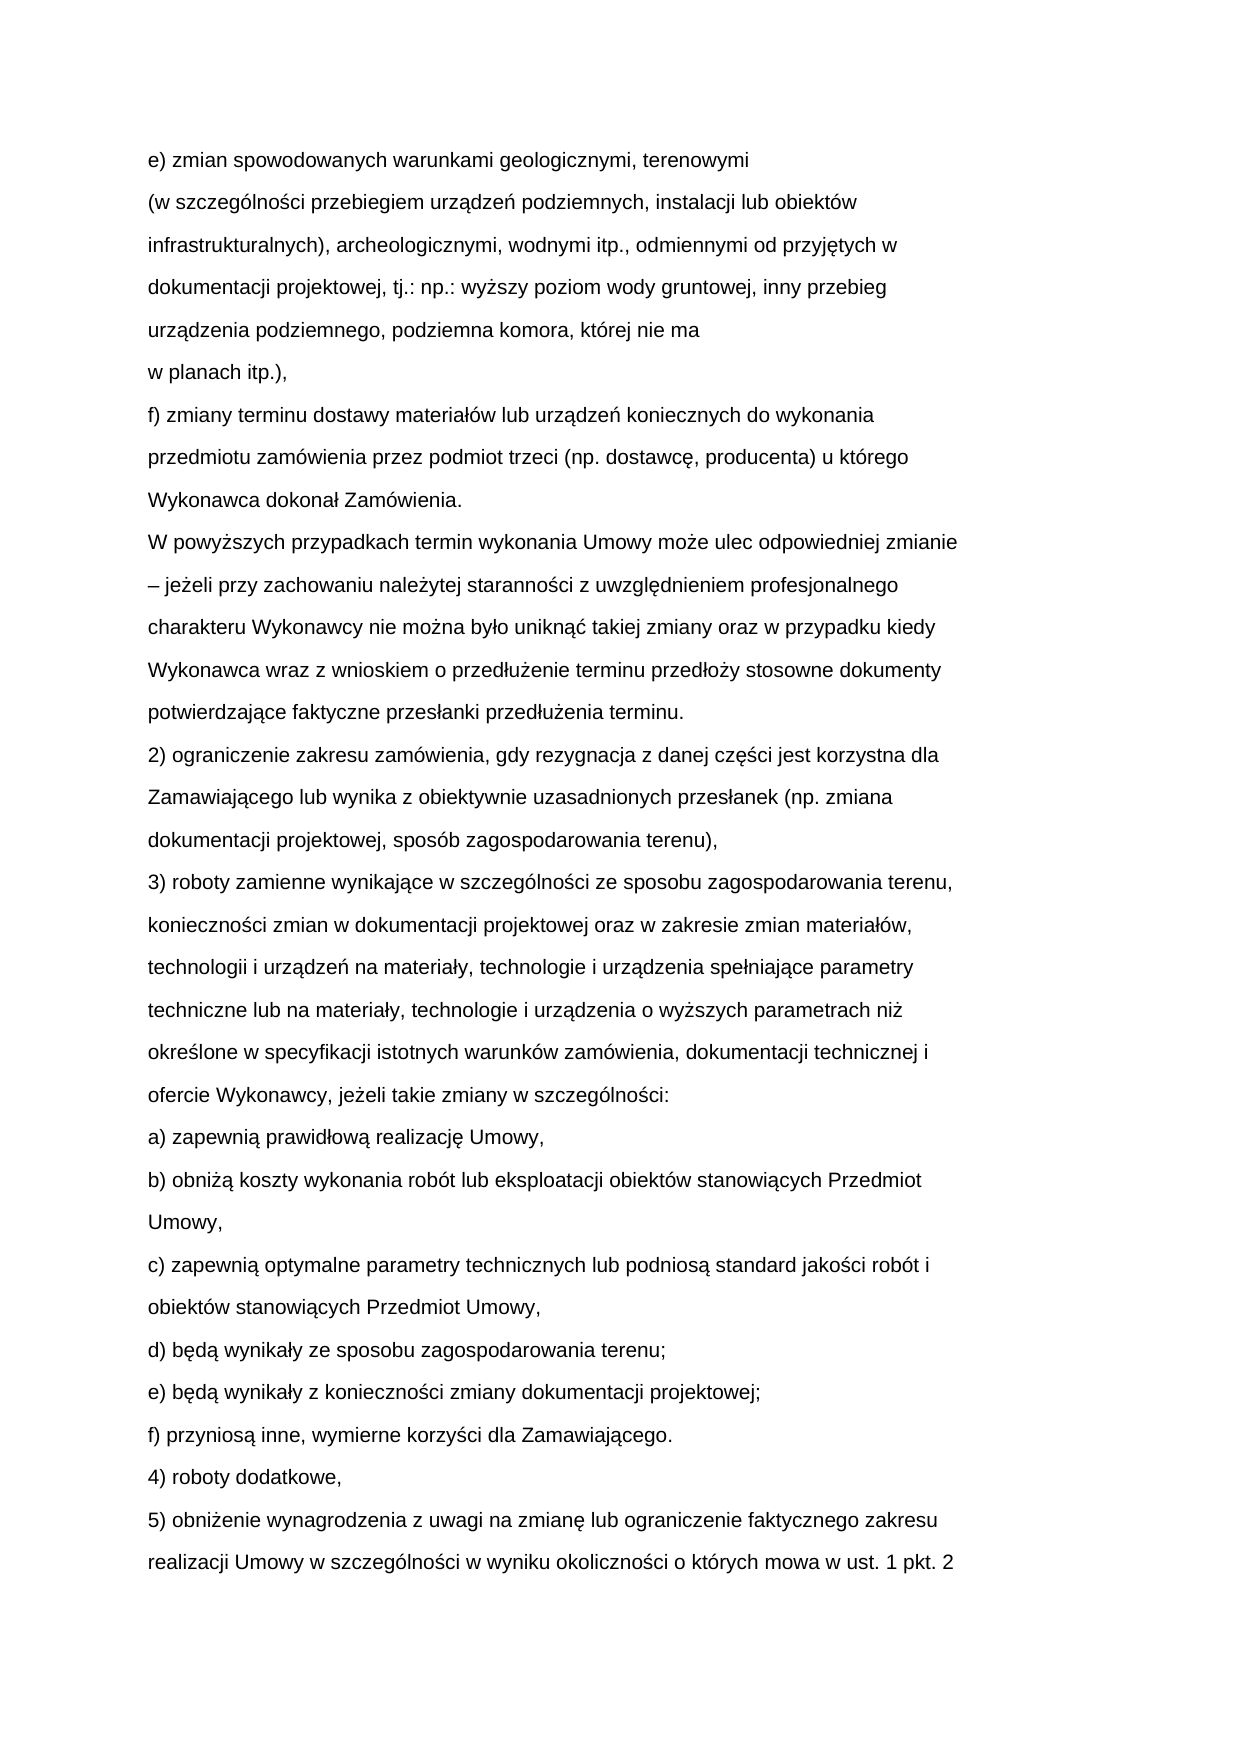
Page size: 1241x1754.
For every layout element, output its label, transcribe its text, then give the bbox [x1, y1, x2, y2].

text e) będą wynikały z konieczności zmiany dokumentacji projektowej; [148, 1380, 1093, 1404]
text Zamawiającego lub wynika z obiektywnie uzasadnionych przesłanek (np. zmiana [148, 785, 1093, 809]
text w planach itp.), [148, 360, 1093, 384]
text techniczne lub na materiały, technologie i urządzenia o wyższych parametrach niż [148, 998, 1093, 1022]
text potwierdzające faktyczne przesłanki przedłużenia terminu. [148, 700, 1093, 724]
text 4) roboty dodatkowe, [148, 1465, 1093, 1489]
text 2) ograniczenie zakresu zamówienia, gdy rezygnacja z danej części jest korzystna dla [148, 743, 1093, 767]
text ofercie Wykonawcy, jeżeli takie zmiany w szczególności: [148, 1083, 1093, 1107]
text f) przyniosą inne, wymierne korzyści dla Zamawiającego. [148, 1423, 1093, 1447]
text Wykonawca wraz z wnioskiem o przedłużenie terminu przedłoży stosowne dokumenty [148, 658, 1093, 682]
text infrastrukturalnych), archeologicznymi, wodnymi itp., odmiennymi od przyjętych w [148, 233, 1093, 257]
text technologii i urządzeń na materiały, technologie i urządzenia spełniające parametry [148, 955, 1093, 979]
text (w szczególności przebiegiem urządzeń podziemnych, instalacji lub obiektów [148, 190, 1093, 214]
text Umowy, [148, 1210, 1093, 1234]
text charakteru Wykonawcy nie można było uniknąć takiej zmiany oraz w przypadku kiedy [148, 615, 1093, 639]
text konieczności zmian w dokumentacji projektowej oraz w zakresie zmian materiałów, [148, 913, 1093, 937]
text b) obniżą koszty wykonania robót lub eksploatacji obiektów stanowiących Przedmiot [148, 1168, 1093, 1192]
text urządzenia podziemnego, podziemna komora, której nie ma [148, 318, 1093, 342]
text 3) roboty zamienne wynikające w szczególności ze sposobu zagospodarowania terenu, [148, 870, 1093, 894]
text c) zapewnią optymalne parametry technicznych lub podniosą standard jakości robót i [148, 1253, 1093, 1277]
text określone w specyfikacji istotnych warunków zamówienia, dokumentacji technicznej i [148, 1040, 1093, 1064]
text dokumentacji projektowej, tj.: np.: wyższy poziom wody gruntowej, inny przebieg [148, 275, 1093, 299]
text e) zmian spowodowanych warunkami geologicznymi, terenowymi [148, 148, 1093, 172]
text przedmiotu zamówienia przez podmiot trzeci (np. dostawcę, producenta) u którego [148, 445, 1093, 469]
text W powyższych przypadkach termin wykonania Umowy może ulec odpowiedniej zmianie [148, 530, 1093, 554]
text – jeżeli przy zachowaniu należytej staranności z uwzględnieniem profesjonalnego [148, 573, 1093, 597]
text 5) obniżenie wynagrodzenia z uwagi na zmianę lub ograniczenie faktycznego zakresu [148, 1508, 1093, 1532]
text dokumentacji projektowej, sposób zagospodarowania terenu), [148, 828, 1093, 852]
text realizacji Umowy w szczególności w wyniku okoliczności o których mowa w ust. 1 pkt. 2 [148, 1550, 1093, 1574]
text Wykonawca dokonał Zamówienia. [148, 488, 1093, 512]
text obiektów stanowiących Przedmiot Umowy, [148, 1295, 1093, 1319]
text f) zmiany terminu dostawy materiałów lub urządzeń koniecznych do wykonania [148, 403, 1093, 427]
text d) będą wynikały ze sposobu zagospodarowania terenu; [148, 1338, 1093, 1362]
text a) zapewnią prawidłową realizację Umowy, [148, 1125, 1093, 1149]
